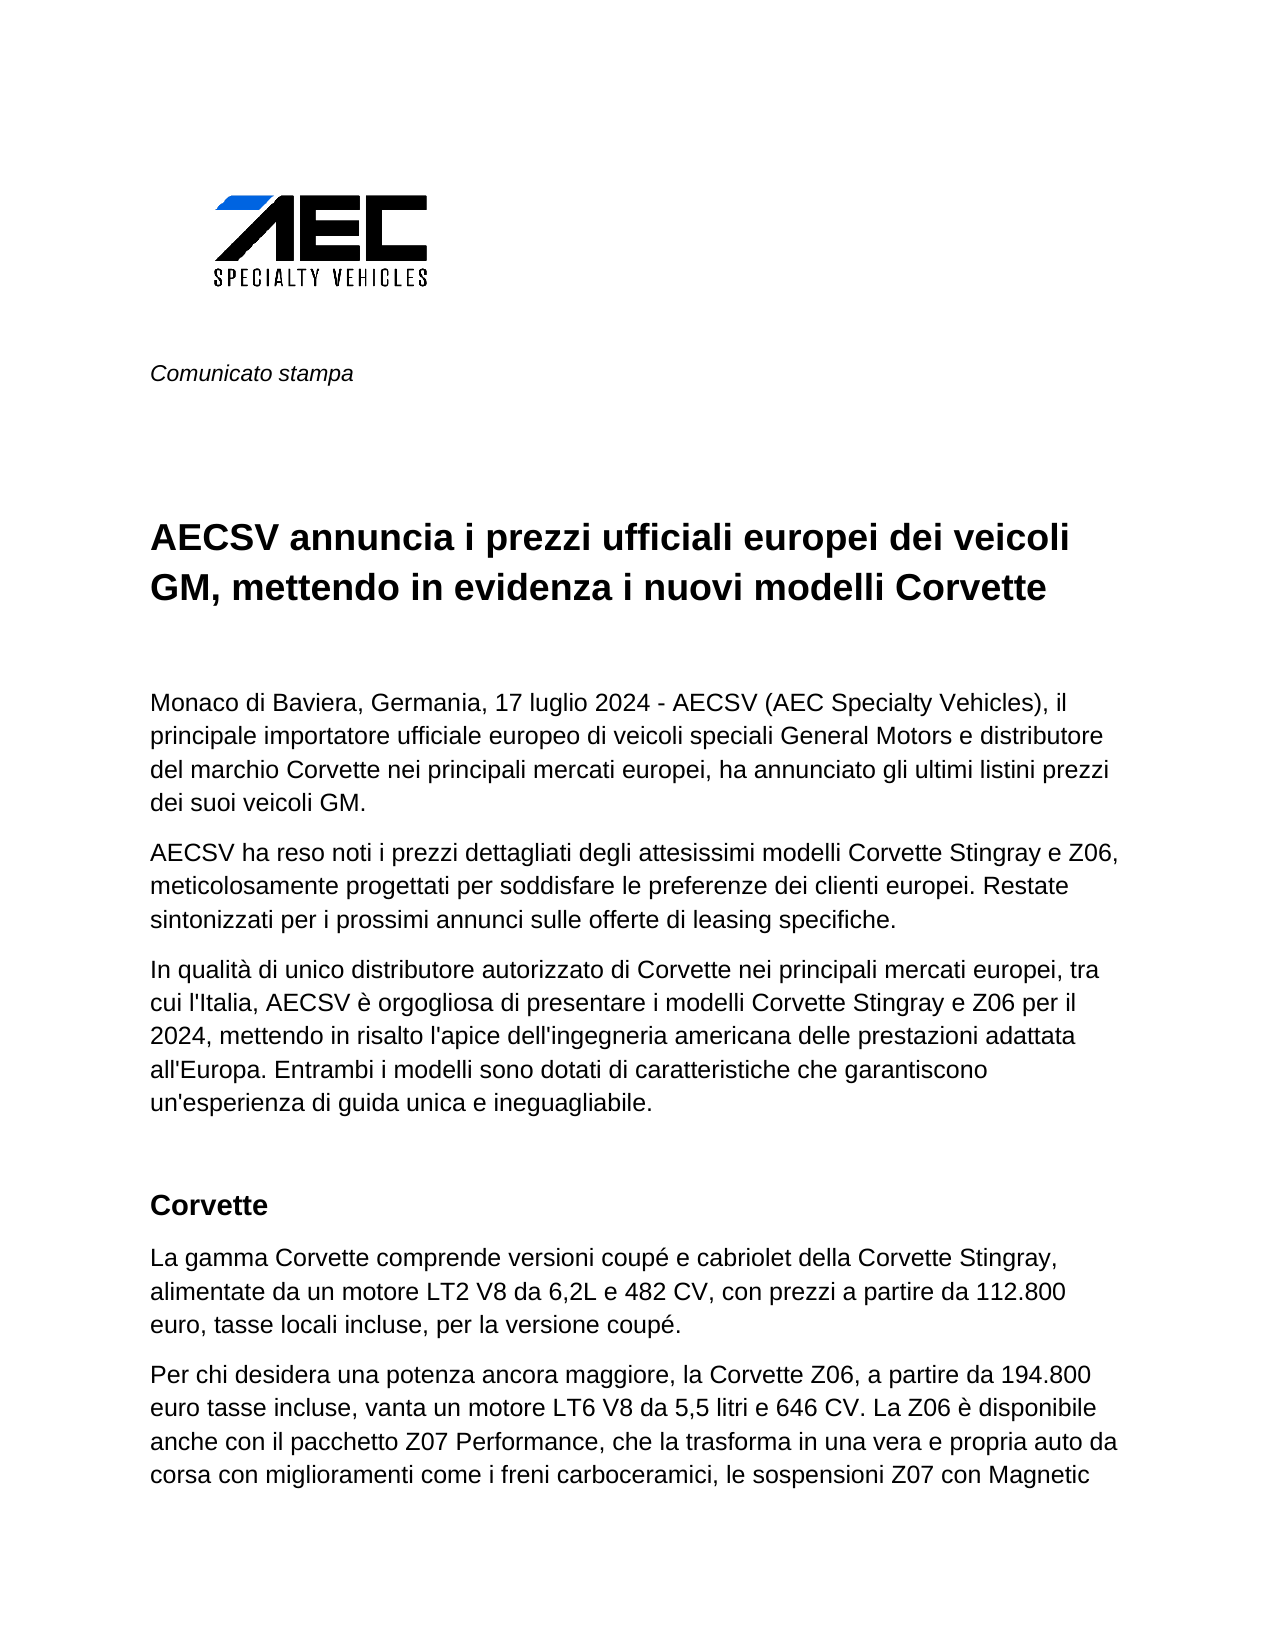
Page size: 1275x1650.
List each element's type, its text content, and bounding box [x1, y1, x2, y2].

text Comunicato stampa [150, 360, 1125, 386]
text AECSV ha reso noti i prezzi dettagliati degli attesissimi modelli Corvette Stingray e Z06, meticolosamente progettati per soddisfare le preferenze dei clienti europei. Restate sintonizzati per i prossimi annunci sulle offerte di leasing specifiche. [150, 838, 1125, 933]
text Monaco di Baviera, Germania, 17 luglio 2024 - AECSV (AEC Specialty Vehicles), il principale importatore ufficiale europeo di veicoli speciali General Motors e distributore del marchio Corvette nei principali mercati europei, ha annunciato gli ultimi listini prezzi dei suoi veicoli GM. [150, 688, 1125, 817]
text AECSV annuncia i prezzi ufficiali europei dei veicoli GM, mettendo in evidenza i nuovi modelli Corvette [150, 515, 1125, 608]
text In qualità di unico distributore autorizzato di Corvette nei principali mercati europei, tra cui l'Italia, AECSV è orgogliosa di presentare i modelli Corvette Stingray e Z06 per il 2024, mettendo in risalto l'apice dell'ingegneria americana delle prestazioni adattata all'Europa. Entrambi i modelli sono dotati di caratteristiche che garantiscono un'esperienza di guida unica e ineguagliabile. [150, 954, 1125, 1117]
text Corvette [150, 1188, 1125, 1221]
text La gamma Corvette comprende versioni coupé e cabriolet della Corvette Stingray, alimentate da un motore LT2 V8 da 6,2L e 482 CV, con prezzi a partire da 112.800 euro, tasse locali incluse, per la versione coupé. [150, 1243, 1125, 1339]
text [150, 1360, 1125, 1489]
